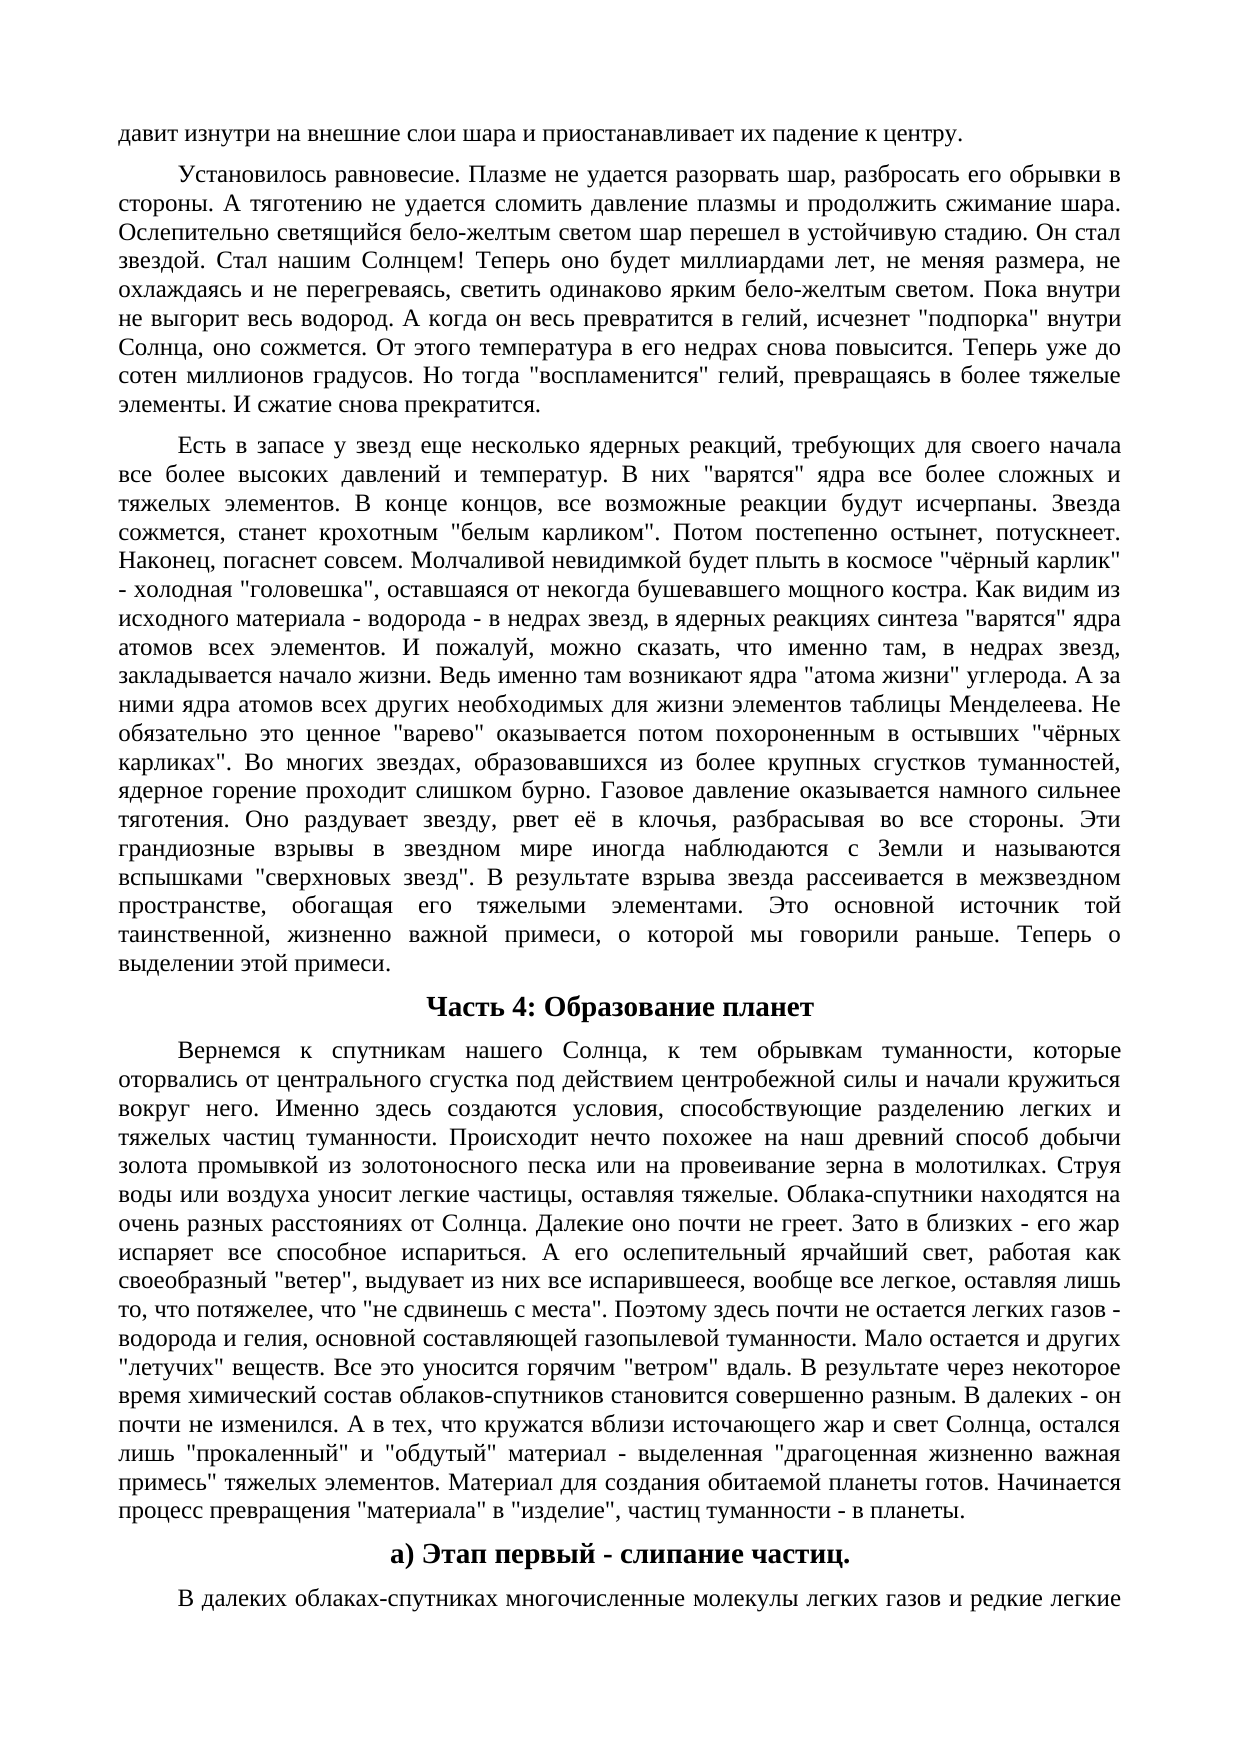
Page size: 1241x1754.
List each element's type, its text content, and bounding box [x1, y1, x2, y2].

text Есть в запасе у звезд еще несколько ядерных реакций, требующих для своего начала все более высоких давлений и температур. В них "варятся" ядра все более сложных и тяжелых элементов. В конце концов, все возможные реакции будут исчерпаны. Звезда сожмется, станет крохотным "белым карликом". Потом постепенно остынет, потускнеет. Наконец, погаснет совсем. Молчаливой невидимкой будет плыть в космосе "чёрный карлик" - холодная "головешка", оставшаяся от некогда бушевавшего мощного костра. Как видим из исходного материала - водорода - в недрах звезд, в ядерных реакциях синтеза "варятся" ядра атомов всех элементов. И пожалуй, можно сказать, что именно там, в недрах звезд, закладывается начало жизни. Ведь именно там возникают ядра "атома жизни" углерода. А за ними ядра атомов всех других необходимых для жизни элементов таблицы Менделеева. Не обязательно это ценное "варево" оказывается потом похороненным в остывших "чёрных карликах". Во многих звездах, образовавшихся из более крупных сгустков туманностей, ядерное горение проходит слишком бурно. Газовое давление оказывается намного сильнее тяготения. Оно раздувает звезду, рвет её в клочья, разбрасывая во все стороны. Эти грандиозные взрывы в звездном мире иногда наблюдаются с Земли и называются вспышками "сверхновых звезд". В результате взрыва звезда рассеивается в межзвездном пространстве, обогащая его тяжелыми элементами. Это основной источник той таинственной, жизненно важной примеси, о которой мы говорили раньше. Теперь о выделении этой примеси. [118, 431, 1122, 977]
text а) Этап первый - слипание частиц. [118, 1537, 1122, 1570]
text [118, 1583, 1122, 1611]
text Часть 4: Образование планет [118, 989, 1122, 1023]
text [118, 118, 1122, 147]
text Установилось равновесие. Плазме не удается разорвать шар, разбросать его обрывки в стороны. А тяготению не удается сломить давление плазмы и продолжить сжимание шара. Ослепительно светящийся бело-желтым светом шар перешел в устойчивую стадию. Он стал звездой. Стал нашим Солнцем! Теперь оно будет миллиардами лет, не меняя размера, не охлаждаясь и не перегреваясь, светить одинаково ярким бело-желтым светом. Пока внутри не выгорит весь водород. А когда он весь превратится в гелий, исчезнет "подпорка" внутри Солнца, оно сожмется. От этого температура в его недрах снова повысится. Теперь уже до сотен миллионов градусов. Но тогда "воспламенится" гелий, превращаясь в более тяжелые элементы. И сжатие снова прекратится. [118, 159, 1122, 418]
text Вернемся к спутникам нашего Солнца, к тем обрывкам туманности, которые оторвались от центрального сгустка под действием центробежной силы и начали кружиться вокруг него. Именно здесь создаются условия, способствующие разделению легких и тяжелых частиц туманности. Происходит нечто похожее на наш древний способ добычи золота промывкой из золотоносного песка или на провеивание зерна в молотилках. Струя воды или воздуха уносит легкие частицы, оставляя тяжелые. Облака-спутники находятся на очень разных расстояниях от Солнца. Далекие оно почти не греет. Зато в близких - его жар испаряет все способное испариться. А его ослепительный ярчайший свет, работая как своеобразный "ветер", выдувает из них все испарившееся, вообще все легкое, оставляя лишь то, что потяжелее, что "не сдвинешь с места". Поэтому здесь почти не остается легких газов - водорода и гелия, основной составляющей газопылевой туманности. Мало остается и других "летучих" веществ. Все это уносится горячим "ветром" вдаль. В результате через некоторое время химический состав облаков-спутников становится совершенно разным. В далеких - он почти не изменился. А в тех, что кружатся вблизи источающего жар и свет Солнца, остался лишь "прокаленный" и "обдутый" материал - выделенная "драгоценная жизненно важная примесь" тяжелых элементов. Материал для создания обитаемой планеты готов. Начинается процесс превращения "материала" в "изделие", частиц туманности - в планеты. [118, 1035, 1122, 1524]
